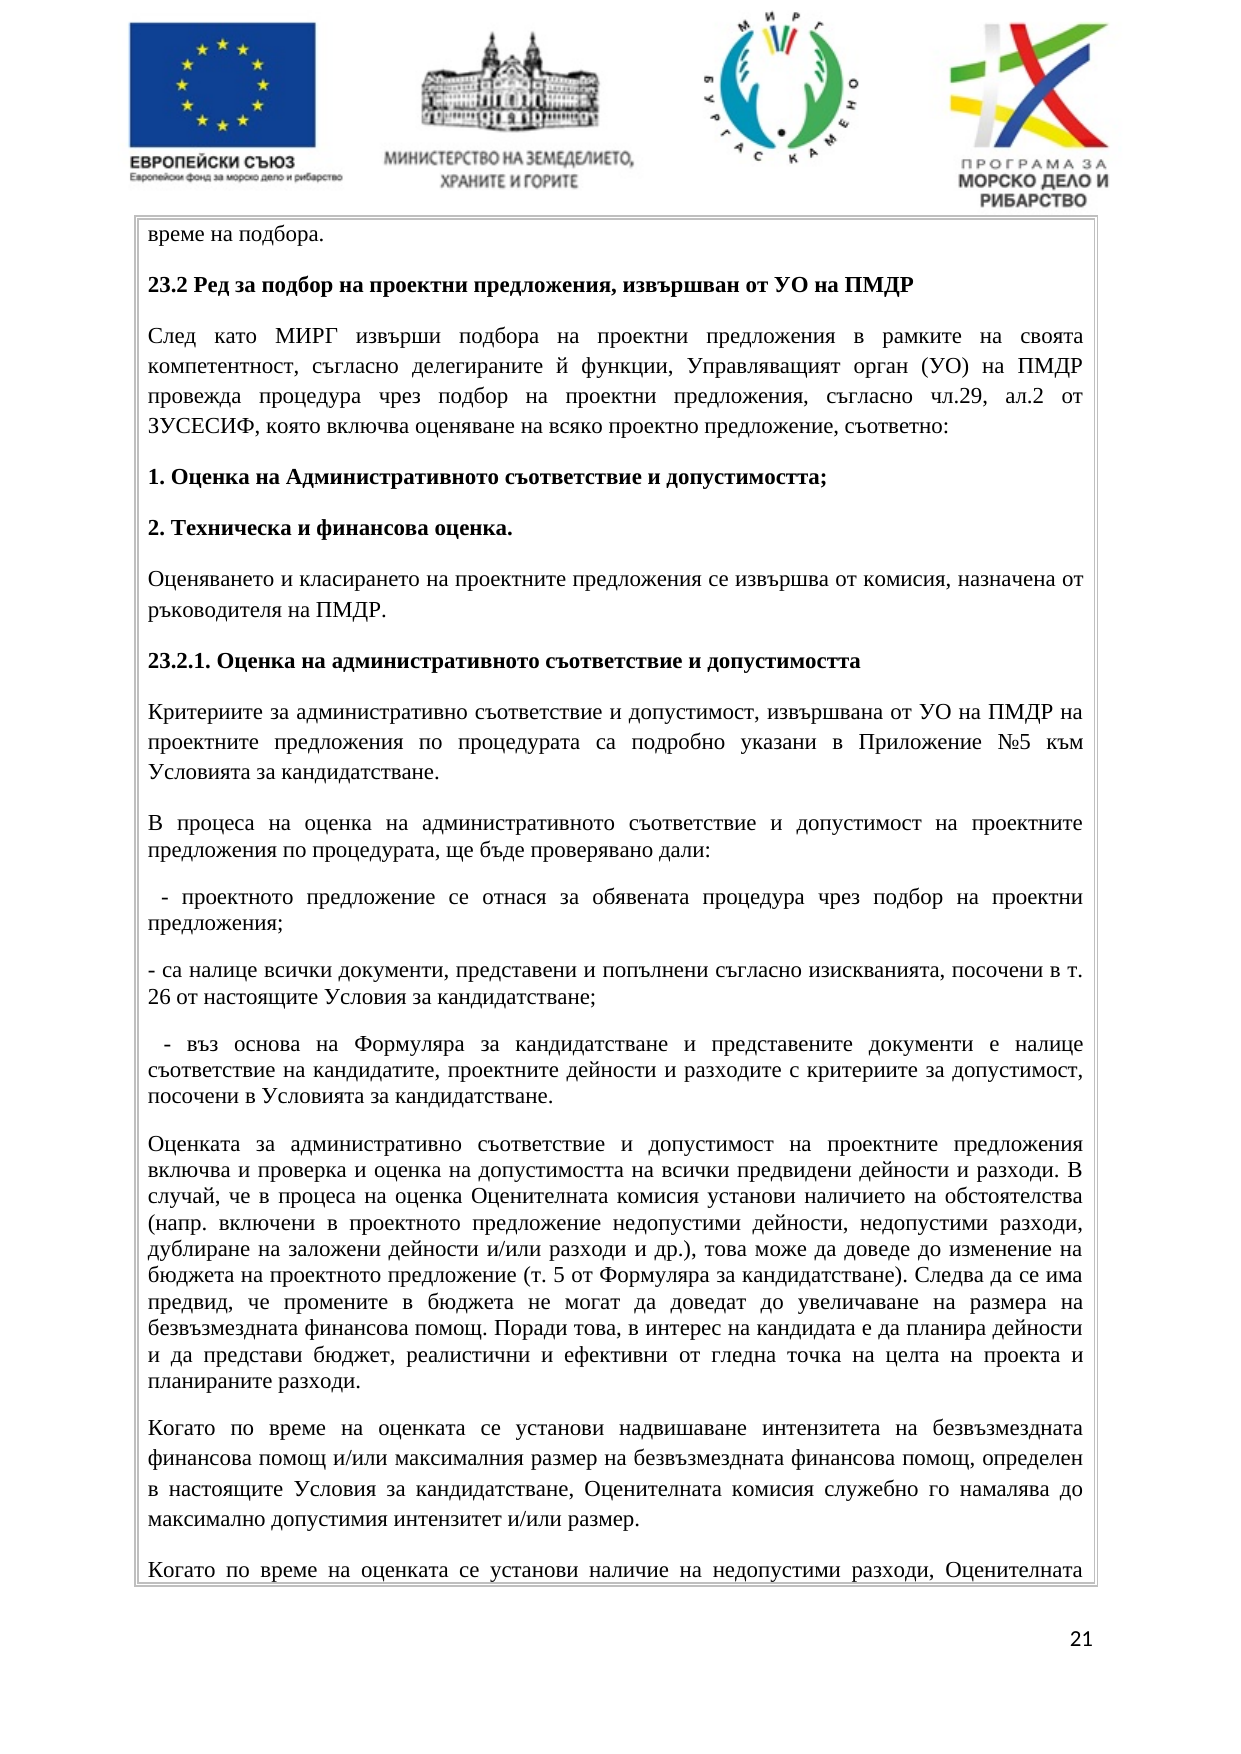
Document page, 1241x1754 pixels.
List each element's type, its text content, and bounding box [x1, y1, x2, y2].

picture [117, 0, 1123, 215]
